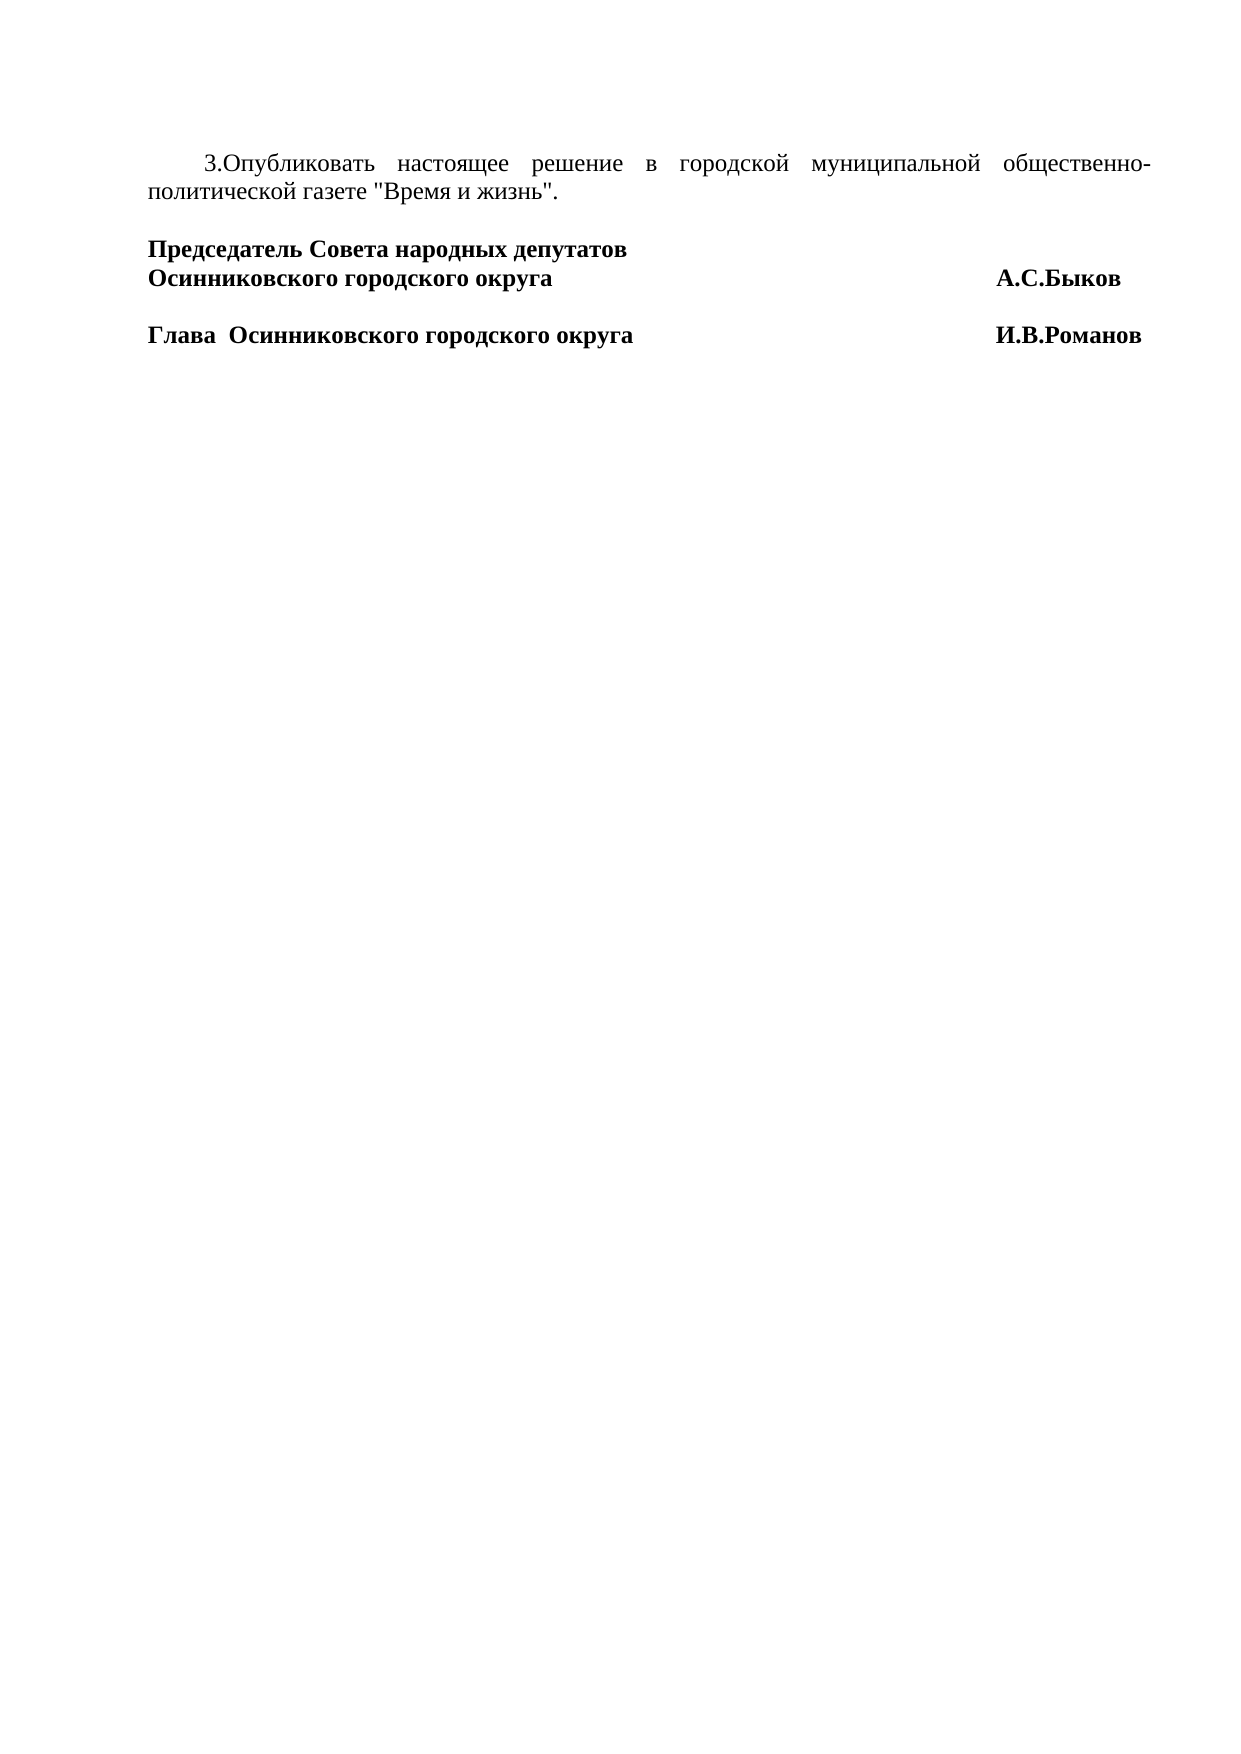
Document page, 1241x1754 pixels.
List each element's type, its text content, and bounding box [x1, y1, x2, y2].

text Глава Осинниковского городского округа И.В.Романов [148, 320, 1152, 349]
text Председатель Совета народных депутатов [148, 234, 1152, 263]
text 3.Опубликовать настоящее решение в городской муниципальной общественно-политической газете "Время и жизнь". [148, 148, 1152, 205]
text Осинниковского городского округа А.С.Быков [148, 263, 1152, 291]
